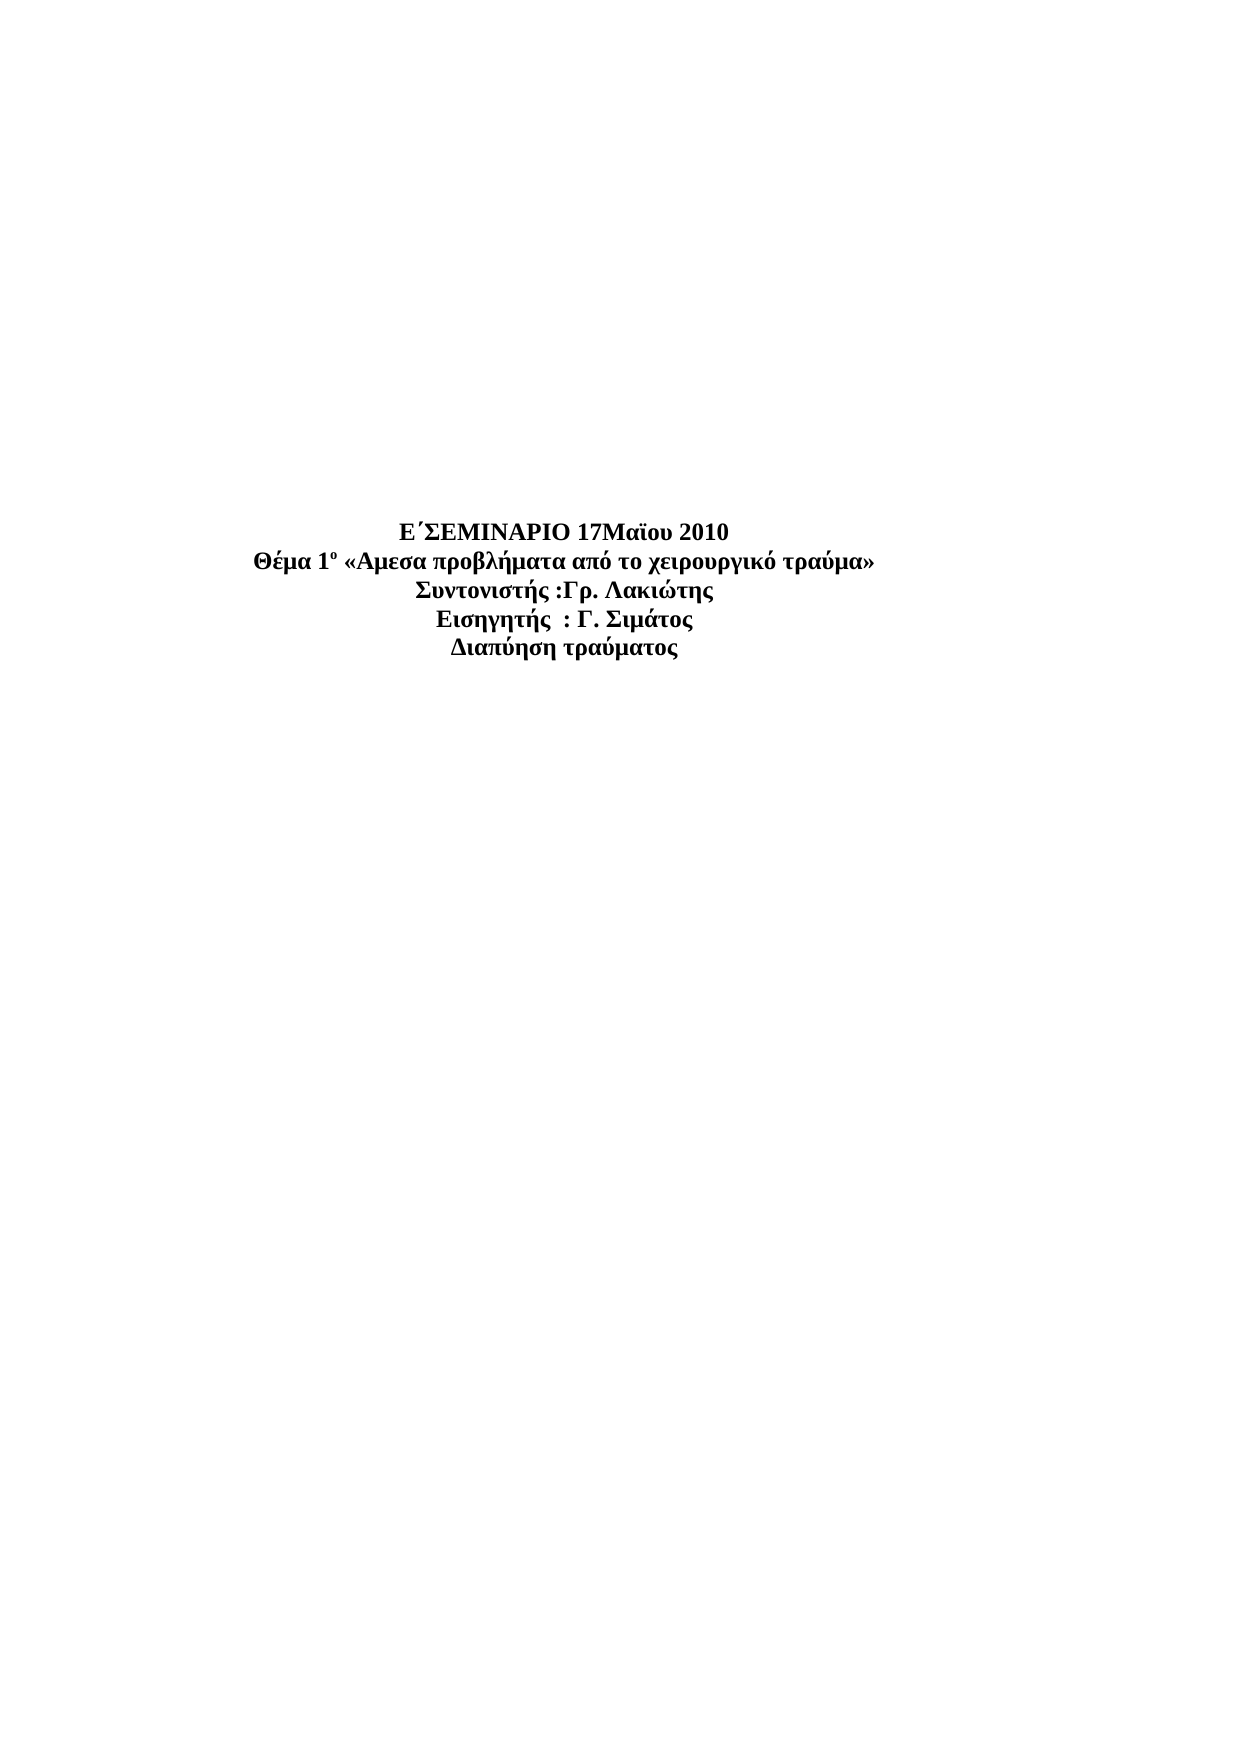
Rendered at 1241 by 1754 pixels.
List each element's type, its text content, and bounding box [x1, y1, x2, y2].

text Ε΄ΣΕΜΙΝΑΡΙΟ 17Μαϊου 2010 [0, 517, 1128, 546]
text Θέμα 1ο «Αμεσα προβλήματα από το χειρουργικό τραύμα» [0, 546, 1128, 575]
text Συντονιστής :Γρ. Λακιώτης [0, 575, 1128, 604]
text Εισηγητής : Γ. Σιμάτος [0, 604, 1128, 632]
text Διαπύηση τραύματος [0, 632, 1128, 661]
